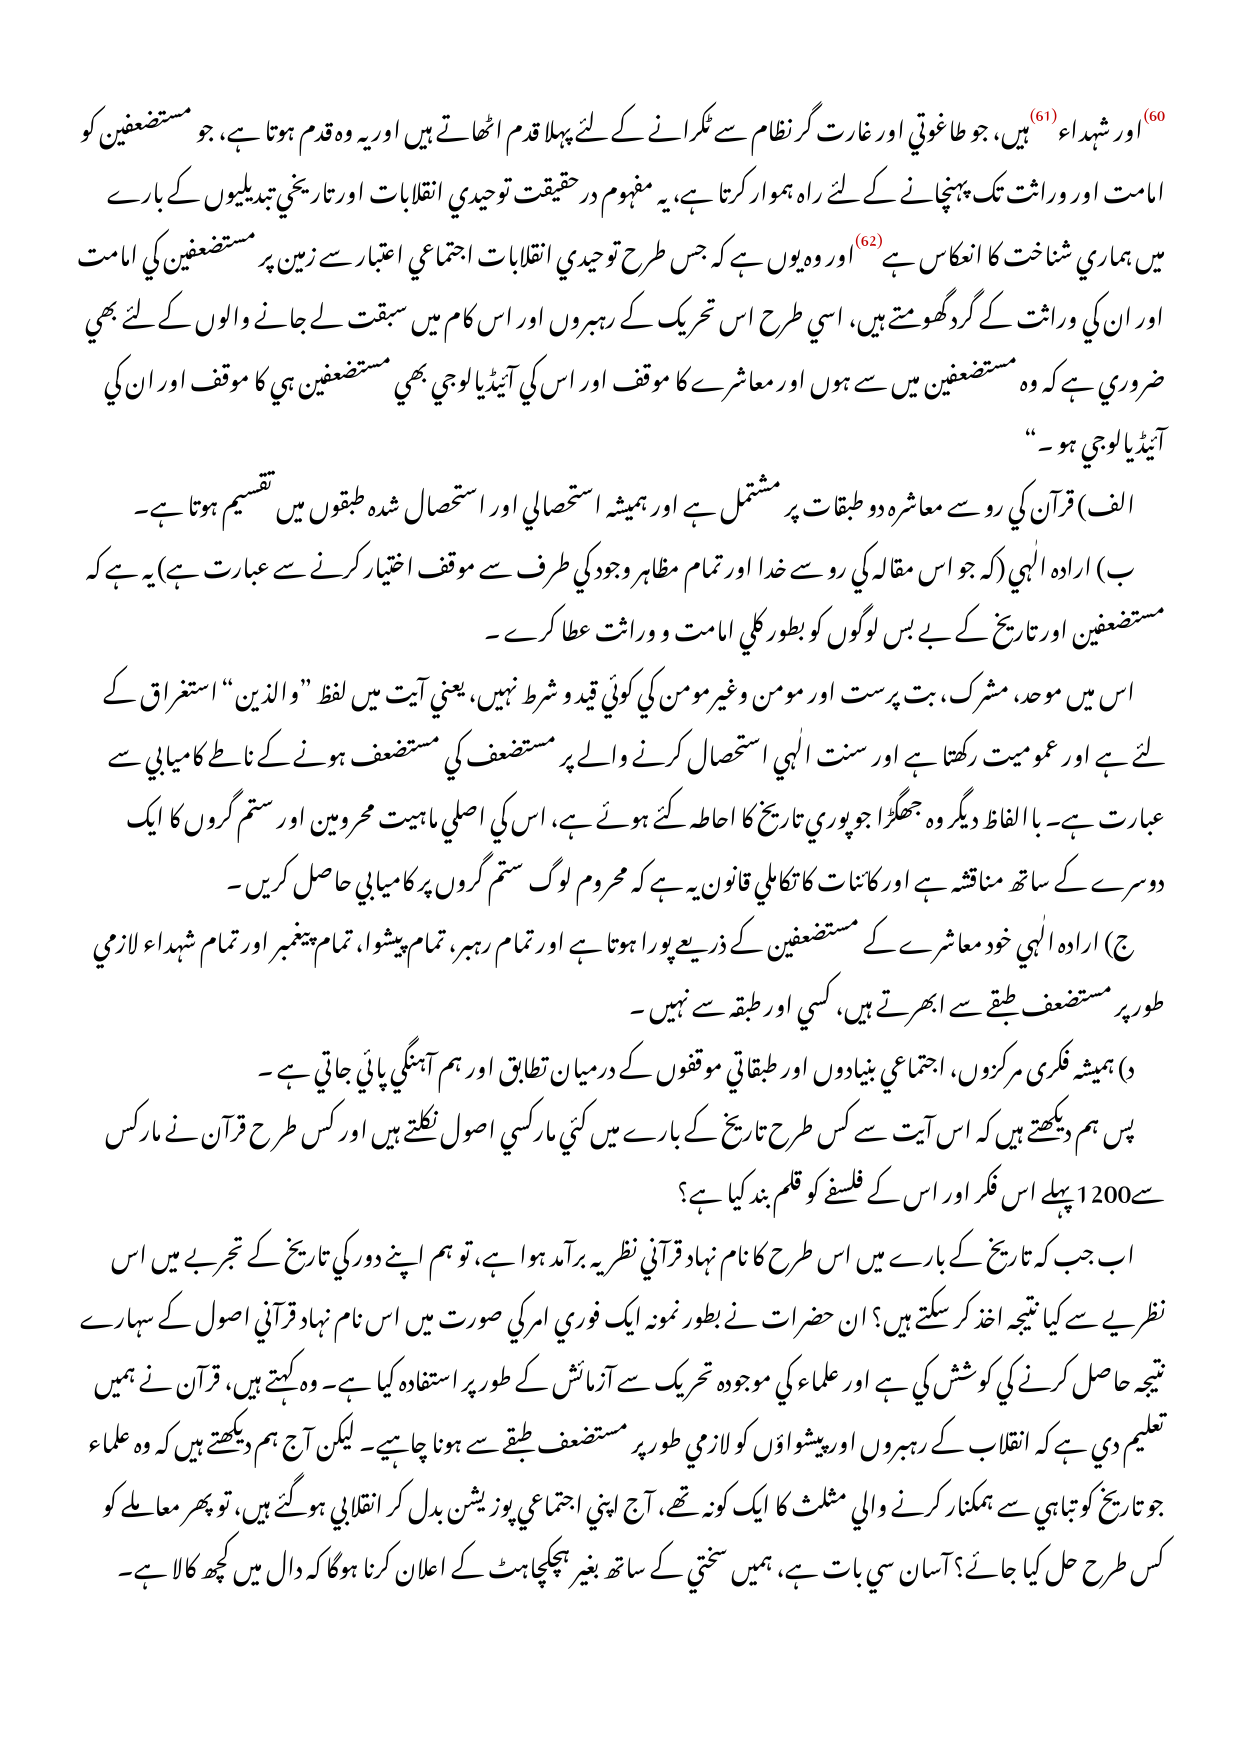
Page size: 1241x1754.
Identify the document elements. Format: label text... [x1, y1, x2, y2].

text اس ميں موحد، مشرك، بت پرست اور مومن وغيرمومن كي كوئي قيد و شرط نہيں، يعني آيت ميں لفظ ”والذين“ استغراق كے لئے ہے اور عموميت ركھتا ہے اور سنت الٰہي استحصال كرنے والے پر مستضعف كي مستضعف ہونے كے ناطے كاميابي سے عبارت ہے۔ باالفاظ ديگر وہ جھگڑا جو پوري تاريخ كا احاطہ كئے ہوئے ہے، اس كي اصلي ماہيت محرومين اور ستم گروں كا ايك دوسرے كے ساتھ مناقشہ ہے اور كائنات كا تكاملي قانون يہ ہے كہ محروم لوگ ستم گروں پر كاميابي حاصل كريں ۔ [75, 656, 1165, 906]
text ج) ارادہ الٰہي خود معاشرے كے مستضعفين كے ذريعے پورا ہوتا ہے اور تمام رہبر، تمام پيشوا، تمام پيغمبر اور تمام شہداء لازمي طور پر مستضعف طبقے سے ابھرتے ہيں، كسي اور طبقہ سے نہيں ۔ [75, 906, 1165, 1031]
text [75, 94, 1165, 469]
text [75, 1219, 1165, 1594]
text الف) قرآن كي رو سے معاشرہ دو طبقات پر مشتمل ہے اور ہميشہ استحصالي اور استحصال شدہ طبقوں ميں تقسيم ہوتا ہے۔ [75, 469, 1165, 531]
text پس ہم ديكھتے ہيں كہ اس آيت سے كس طرح تاريخ كے بارے ميں كئي ماركسي اصول نكلتے ہيں اور كس طر ح قرآن نے ماركس سے1200 پہلے اس فكر اور اس كے فلسفے كو قلم بند كيا ہے؟ [75, 1094, 1165, 1219]
text ب) ارادہ الٰہي (كہ جو اس مقالہ كي رو سے خدا اور تمام مظاہر وجود كي طرف سے موقف اختيار كرنے سے عبارت ہے) يہ ہے كہ مستضعفين اور تاريخ كے بے بس لوگوں كو بطور كلي امامت و وراثت عطا كرے ۔ [75, 531, 1165, 656]
text د) ہميشہ فكرى مركزوں، اجتماعي بنيادوں اور طبقاتي موقفوں كے درميان تطابق اور ہم آہنگي پائي جاتي ہے ۔ [75, 1031, 1165, 1094]
